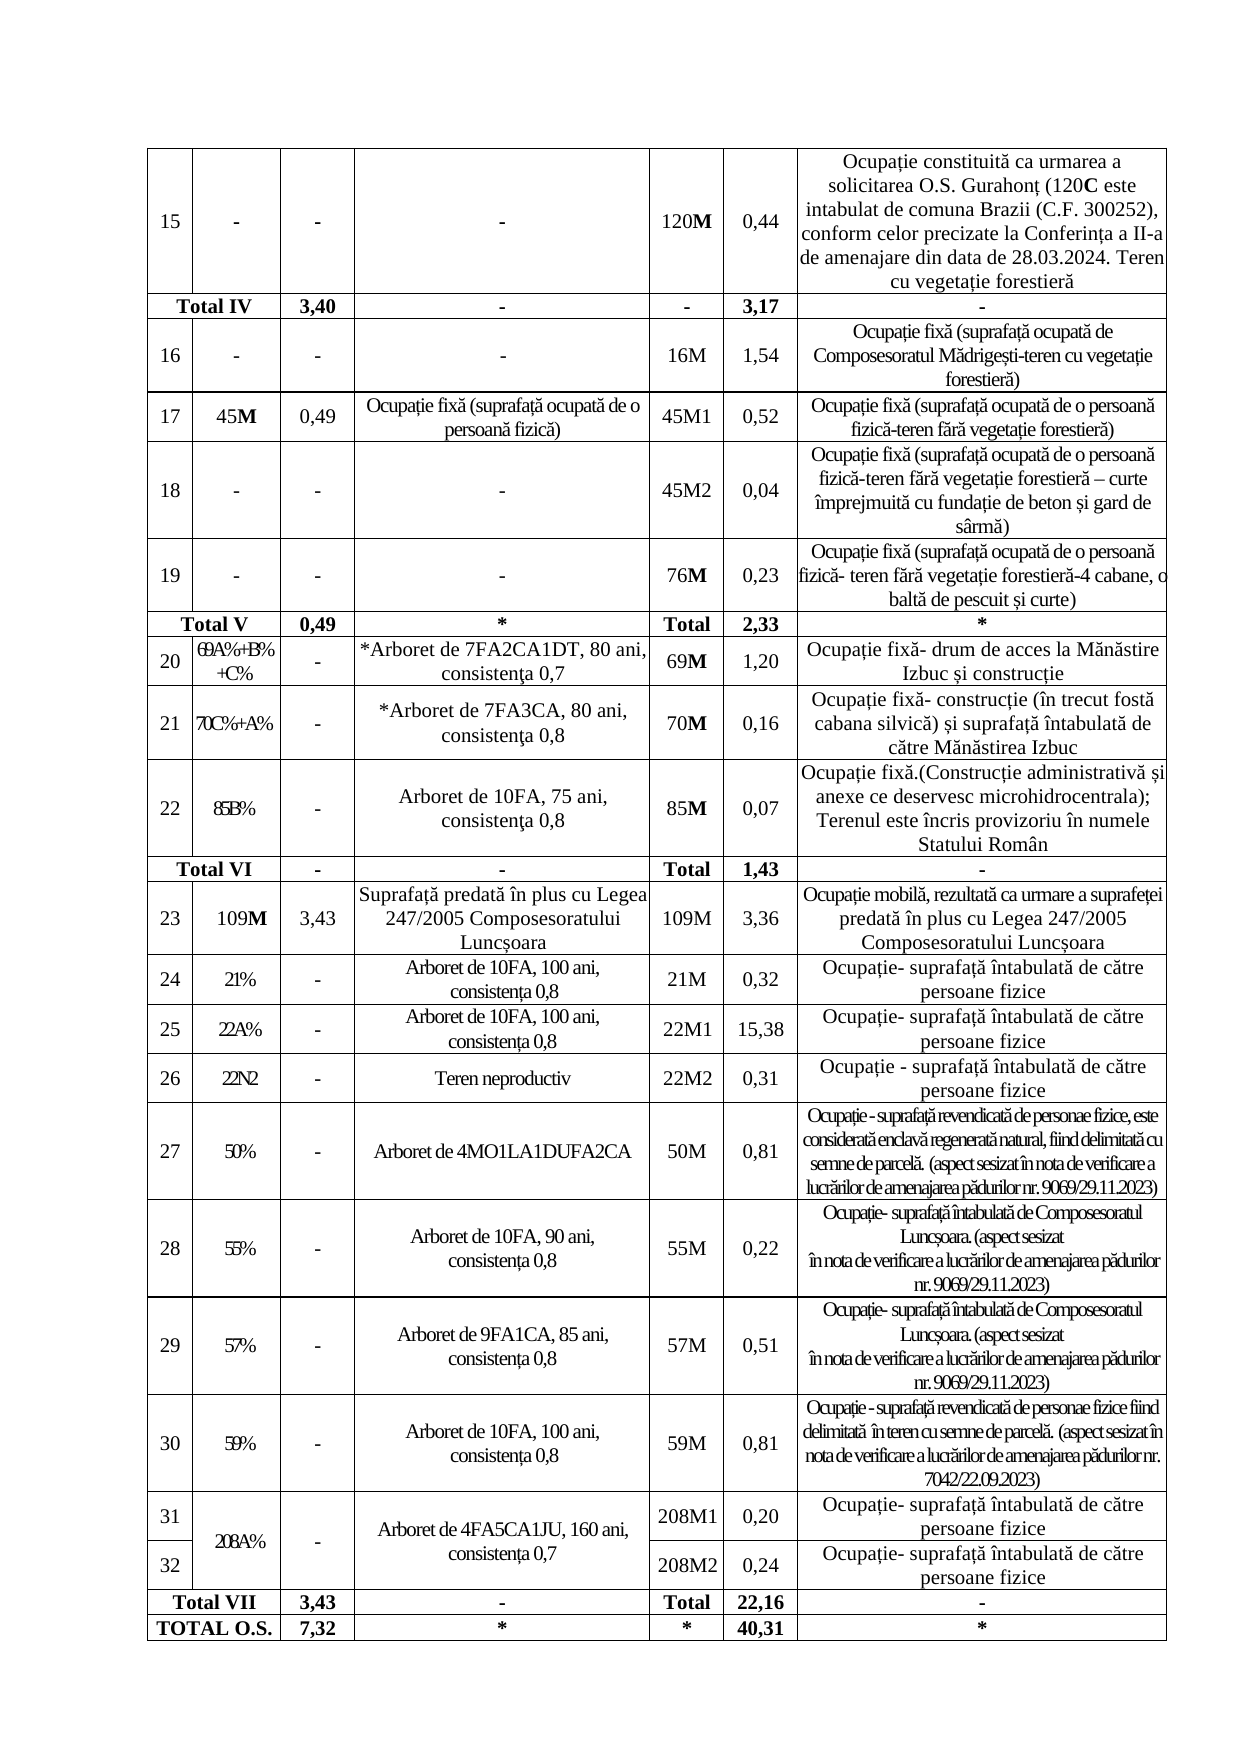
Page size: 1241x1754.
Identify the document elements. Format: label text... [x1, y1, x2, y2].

table_cell 16M [650, 319, 723, 391]
table_cell 76M [650, 539, 723, 611]
table_cell Ocupație fixă (suprafață ocupată de o persoană fizică-teren fără vegetație forestieră – curte împrejmuită cu fundație de beton și gard de sârmă) [798, 442, 1166, 538]
table_cell 0,51 [724, 1298, 797, 1394]
table_cell 208M2 [650, 1541, 723, 1589]
table_cell 69M [650, 637, 723, 685]
table_cell 18 [148, 442, 192, 538]
table_cell Ocupație fixă (suprafață ocupată de o persoană fizică) [355, 393, 649, 441]
table_cell 69A%+B%+C% [193, 637, 280, 685]
table_cell - [281, 1395, 354, 1491]
table_cell - [281, 637, 354, 685]
table_cell 1,20 [724, 637, 797, 685]
table_cell 0,81 [724, 1395, 797, 1491]
table_cell - [798, 1590, 1166, 1614]
table_cell 0,24 [724, 1541, 797, 1589]
table_cell Ocupație mobilă, rezultată ca urmare a suprafeței predată în plus cu Legea 247/2005 Composesoratului Luncșoara [798, 882, 1166, 954]
table_cell Ocupație- suprafață întabulată de Composesoratul Luncșoara. (aspect sesizat în nota de verificare a lucrărilor de amenajarea pădurilor nr. 9069/29.11.2023) [798, 1200, 1166, 1296]
table_cell - [281, 442, 354, 538]
table_cell Total [650, 857, 723, 881]
table_cell Ocupație- suprafață întabulată de către persoane fizice [798, 1005, 1166, 1053]
table_cell 70M [650, 686, 723, 759]
table_cell 59% [193, 1395, 280, 1491]
table_cell - [281, 539, 354, 611]
table_cell - [281, 319, 354, 391]
table_cell 55% [193, 1200, 280, 1296]
table_cell - [281, 760, 354, 856]
table_cell 70C%+A% [193, 686, 280, 759]
table_cell 45M [193, 393, 280, 441]
table_cell Total IV [148, 294, 280, 318]
table_cell 45M2 [650, 442, 723, 538]
table_cell 0,44 [724, 149, 797, 293]
table_cell 59M [650, 1395, 723, 1491]
table_cell 0,23 [724, 539, 797, 611]
table_cell 30 [148, 1395, 192, 1491]
table_cell - [193, 319, 280, 391]
table_cell - [355, 442, 649, 538]
table_cell 15 [148, 149, 192, 293]
table_cell - [355, 294, 649, 318]
table_cell 55M [650, 1200, 723, 1296]
table_cell 0,22 [724, 1200, 797, 1296]
table_cell 20 [148, 637, 192, 685]
table_cell 0,52 [724, 393, 797, 441]
table_cell *Arboret de 7FA3CA, 80 ani, consistenţa 0,8 [355, 686, 649, 759]
table_cell 120M [650, 149, 723, 293]
table_cell Ocupație - suprafață revendicată de personae fizice fiind delimitată în teren cu semne de parcelă. (aspect sesizat în nota de verificare a lucrărilor de amenajarea pădurilor nr. 7042/22.09.2023) [798, 1395, 1166, 1491]
table_cell Ocupație fixă (suprafață ocupată de o persoană fizică-teren fără vegetație forestieră) [798, 393, 1166, 441]
table_cell Ocupație- suprafață întabulată de către persoane fizice [798, 955, 1166, 1003]
table_cell 0,49 [281, 612, 354, 636]
table_cell - [193, 149, 280, 293]
table_cell 85M [650, 760, 723, 856]
table_cell 0,81 [724, 1103, 797, 1199]
table_cell - [281, 149, 354, 293]
table_cell 0,16 [724, 686, 797, 759]
table_cell 22A% [193, 1005, 280, 1053]
table_cell 85B% [193, 760, 280, 856]
table_cell Ocupație - suprafață întabulată de către persoane fizice [798, 1054, 1166, 1102]
table_cell TOTAL O.S. [148, 1615, 280, 1639]
table_cell - [355, 319, 649, 391]
table_cell 109M [650, 882, 723, 954]
table_cell Arboret de 10FA, 100 ani, consistența 0,8 [355, 1005, 649, 1053]
table_cell - [193, 539, 280, 611]
table_cell Total VII [148, 1590, 280, 1614]
table_cell 32 [148, 1541, 192, 1589]
table_cell * [798, 612, 1166, 636]
table_cell Suprafață predată în plus cu Legea 247/2005 Composesoratului Luncșoara [355, 882, 649, 954]
table_cell 19 [148, 539, 192, 611]
table_cell * [355, 612, 649, 636]
table_cell - [355, 857, 649, 881]
table_cell Ocupație constituită ca urmarea a solicitarea O.S. Gurahonț (120C este intabulat de comuna Brazii (C.F. 300252), conform celor precizate la Conferința a II-a de amenajare din data de 28.03.2024. Teren cu vegetație forestieră [798, 149, 1166, 293]
table_cell - [281, 1005, 354, 1053]
table_cell - [281, 686, 354, 759]
table_cell 22M1 [650, 1005, 723, 1053]
table_cell Arboret de 10FA, 90 ani, consistența 0,8 [355, 1200, 649, 1296]
table_cell 45M1 [650, 393, 723, 441]
table_cell 57M [650, 1298, 723, 1394]
table_cell 0,07 [724, 760, 797, 856]
table_cell 15,38 [724, 1005, 797, 1053]
table_cell 25 [148, 1005, 192, 1053]
table_cell - [355, 149, 649, 293]
table_cell 31 [148, 1492, 192, 1540]
table_cell 22M2 [650, 1054, 723, 1102]
table_cell 22,16 [724, 1590, 797, 1614]
table_cell - [798, 294, 1166, 318]
table_cell 17 [148, 393, 192, 441]
table_cell 3,17 [724, 294, 797, 318]
table_cell - [798, 857, 1166, 881]
table_cell 0,31 [724, 1054, 797, 1102]
table_cell 22N2 [193, 1054, 280, 1102]
table_cell 16 [148, 319, 192, 391]
table_cell 7,32 [281, 1615, 354, 1639]
table_cell 21 [148, 686, 192, 759]
table_cell - [281, 1054, 354, 1102]
table_cell 1,43 [724, 857, 797, 881]
table_cell * [355, 1615, 649, 1639]
table_cell 40,31 [724, 1615, 797, 1639]
table_cell - [281, 1103, 354, 1199]
table_cell 29 [148, 1298, 192, 1394]
table_cell 28 [148, 1200, 192, 1296]
table_cell 27 [148, 1103, 192, 1199]
table_cell 26 [148, 1054, 192, 1102]
table_cell 50% [193, 1103, 280, 1199]
table_cell - [281, 955, 354, 1003]
table_cell Arboret de 4FA5CA1JU, 160 ani, consistența 0,7 [355, 1492, 649, 1589]
table_cell 23 [148, 882, 192, 954]
table_cell 3,43 [281, 1590, 354, 1614]
table_cell - [281, 1298, 354, 1394]
table_cell 57% [193, 1298, 280, 1394]
table_cell Ocupație- suprafață întabulată de Composesoratul Luncșoara. (aspect sesizat în nota de verificare a lucrărilor de amenajarea pădurilor nr. 9069/29.11.2023) [798, 1298, 1166, 1394]
table_cell 208M1 [650, 1492, 723, 1540]
table_cell 3,40 [281, 294, 354, 318]
table_cell 21M [650, 955, 723, 1003]
table_cell * [650, 1615, 723, 1639]
table_cell Ocupație fixă- construcție (în trecut fostă cabana silvică) și suprafață întabulată de către Mănăstirea Izbuc [798, 686, 1166, 759]
table_cell 24 [148, 955, 192, 1003]
table_cell Ocupație fixă (suprafață ocupată de Composesoratul Mădrigești-teren cu vegetație forestieră) [798, 319, 1166, 391]
table_cell Arboret de 9FA1CA, 85 ani, consistența 0,8 [355, 1298, 649, 1394]
table_cell Teren neproductiv [355, 1054, 649, 1102]
table_cell 21% [193, 955, 280, 1003]
table_cell 50M [650, 1103, 723, 1199]
table_cell Ocupație fixă- drum de acces la Mănăstire Izbuc și construcție [798, 637, 1166, 685]
table_cell Ocupație- suprafață întabulată de către persoane fizice [798, 1492, 1166, 1540]
table_cell Ocupație- suprafață întabulată de către persoane fizice [798, 1541, 1166, 1589]
table_cell 0,32 [724, 955, 797, 1003]
table_cell Arboret de 10FA, 100 ani, consistența 0,8 [355, 1395, 649, 1491]
table_cell - [355, 1590, 649, 1614]
table_cell Arboret de 4MO1LA1DUFA2CA [355, 1103, 649, 1199]
table_cell 0,20 [724, 1492, 797, 1540]
table_cell Total [650, 1590, 723, 1614]
table_cell Ocupație fixă (suprafață ocupată de o persoană fizică- teren fără vegetație forestieră-4 cabane, o baltă de pescuit și curte) [798, 539, 1166, 611]
table_cell 3,36 [724, 882, 797, 954]
table_cell - [193, 442, 280, 538]
table_cell 1,54 [724, 319, 797, 391]
table_cell - [281, 1200, 354, 1296]
table_cell Total V [148, 612, 280, 636]
table_cell 2,33 [724, 612, 797, 636]
table_cell - [650, 294, 723, 318]
table_cell Total [650, 612, 723, 636]
table_cell Ocupație fixă.(Construcție administrativă și anexe ce deservesc microhidrocentrala); Terenul este încris provizoriu în numele Statului Român [798, 760, 1166, 856]
table_cell Arboret de 10FA, 100 ani, consistența 0,8 [355, 955, 649, 1003]
table_cell * [798, 1615, 1166, 1639]
table_cell Arboret de 10FA, 75 ani, consistenţa 0,8 [355, 760, 649, 856]
table_cell - [281, 857, 354, 881]
table_cell 0,04 [724, 442, 797, 538]
table_cell - [355, 539, 649, 611]
table_cell Ocupație - suprafață revendicată de personae fizice, este considerată enclavă regenerată natural, fiind delimitată cu semne de parcelă. (aspect sesizat în nota de verificare a lucrărilor de amenajarea pădurilor nr. 9069/29.11.2023) [798, 1103, 1166, 1199]
table_cell 3,43 [281, 882, 354, 954]
table_cell *Arboret de 7FA2CA1DT, 80 ani, consistenţa 0,7 [355, 637, 649, 685]
table_cell 109M [193, 882, 280, 954]
table_cell - [281, 1492, 354, 1589]
table_cell 208A% [193, 1492, 280, 1589]
table_cell 22 [148, 760, 192, 856]
table_cell Total VI [148, 857, 280, 881]
table_cell 0,49 [281, 393, 354, 441]
